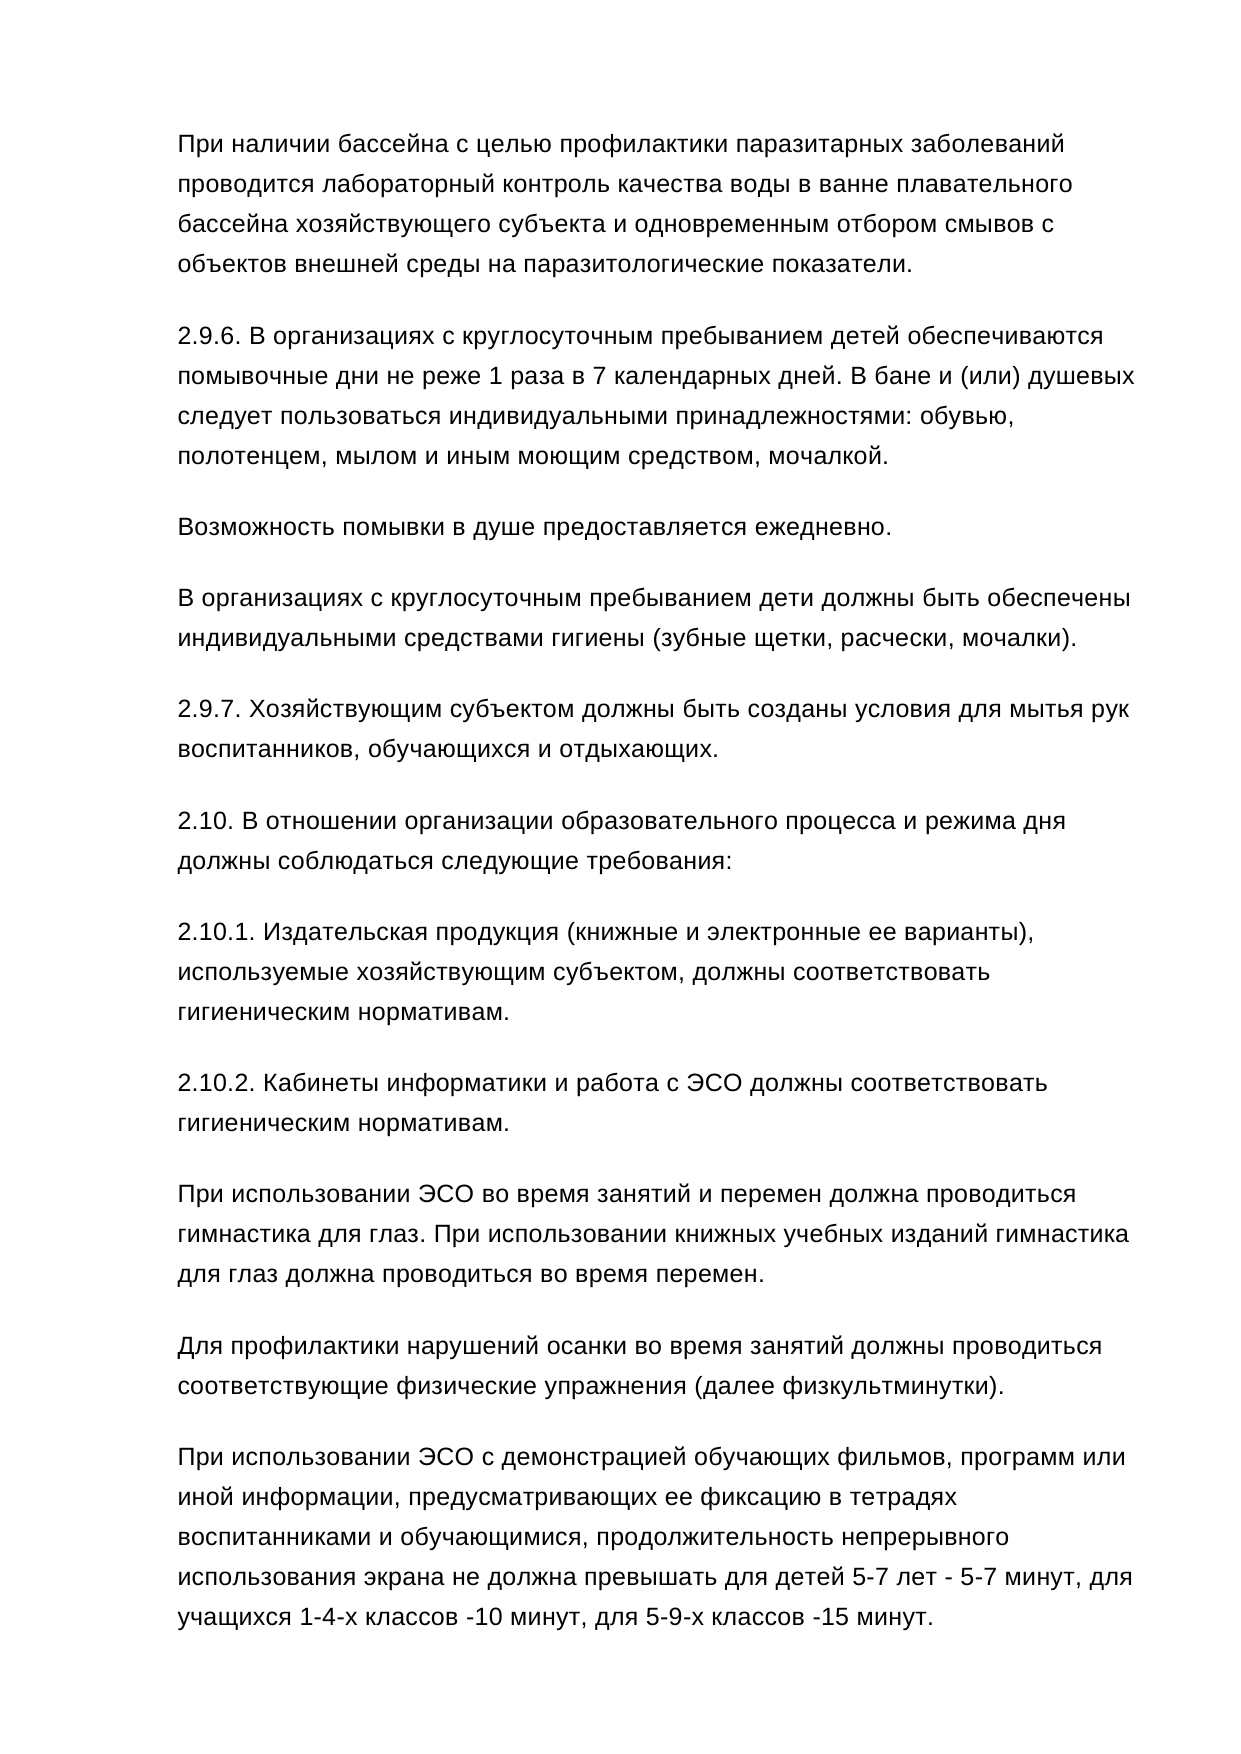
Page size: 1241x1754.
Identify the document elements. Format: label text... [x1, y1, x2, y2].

text При использовании ЭСО во время занятий и перемен должна проводиться гимнастика для глаз. При использовании книжных учебных изданий гимнастика для глаз должна проводиться во время перемен. [177, 1168, 1152, 1288]
text При использовании ЭСО с демонстрацией обучающих фильмов, программ или иной информации, предусматривающих ее фиксацию в тетрадях воспитанниками и обучающимися, продолжительность непрерывного использования экрана не должна превышать для детей 5-7 лет - 5-7 минут, для учащихся 1-4-х классов -10 минут, для 5-9-х классов -15 минут. [177, 1431, 1152, 1631]
text 2.9.7. Хозяйствующим субъектом должны быть созданы условия для мытья рук воспитанников, обучающихся и отдыхающих. [177, 683, 1152, 763]
text 2.10. В отношении организации образовательного процесса и режима дня должны соблюдаться следующие требования: [177, 794, 1152, 874]
text Для профилактики нарушений осанки во время занятий должны проводиться соответствующие физические упражнения (далее физкультминутки). [177, 1319, 1152, 1399]
text Возможность помывки в душе предоставляется ежедневно. [177, 501, 1152, 541]
text В организациях с круглосуточным пребыванием дети должны быть обеспечены индивидуальными средствами гигиены (зубные щетки, расчески, мочалки). [177, 572, 1152, 652]
text 2.10.1. Издательская продукция (книжные и электронные ее варианты), используемые хозяйствующим субъектом, должны соответствовать гигиеническим нормативам. [177, 906, 1152, 1026]
text 2.10.2. Кабинеты информатики и работа с ЭСО должны соответствовать гигиеническим нормативам. [177, 1057, 1152, 1137]
text 2.9.6. В организациях с круглосуточным пребыванием детей обеспечиваются помывочные дни не реже 1 раза в 7 календарных дней. В бане и (или) душевых следует пользоваться индивидуальными принадлежностями: обувью, полотенцем, мылом и иным моющим средством, мочалкой. [177, 309, 1152, 469]
text При наличии бассейна с целью профилактики паразитарных заболеваний проводится лабораторный контроль качества воды в ванне плавательного бассейна хозяйствующего субъекта и одновременным отбором смывов с объектов внешней среды на паразитологические показатели. [177, 118, 1152, 278]
